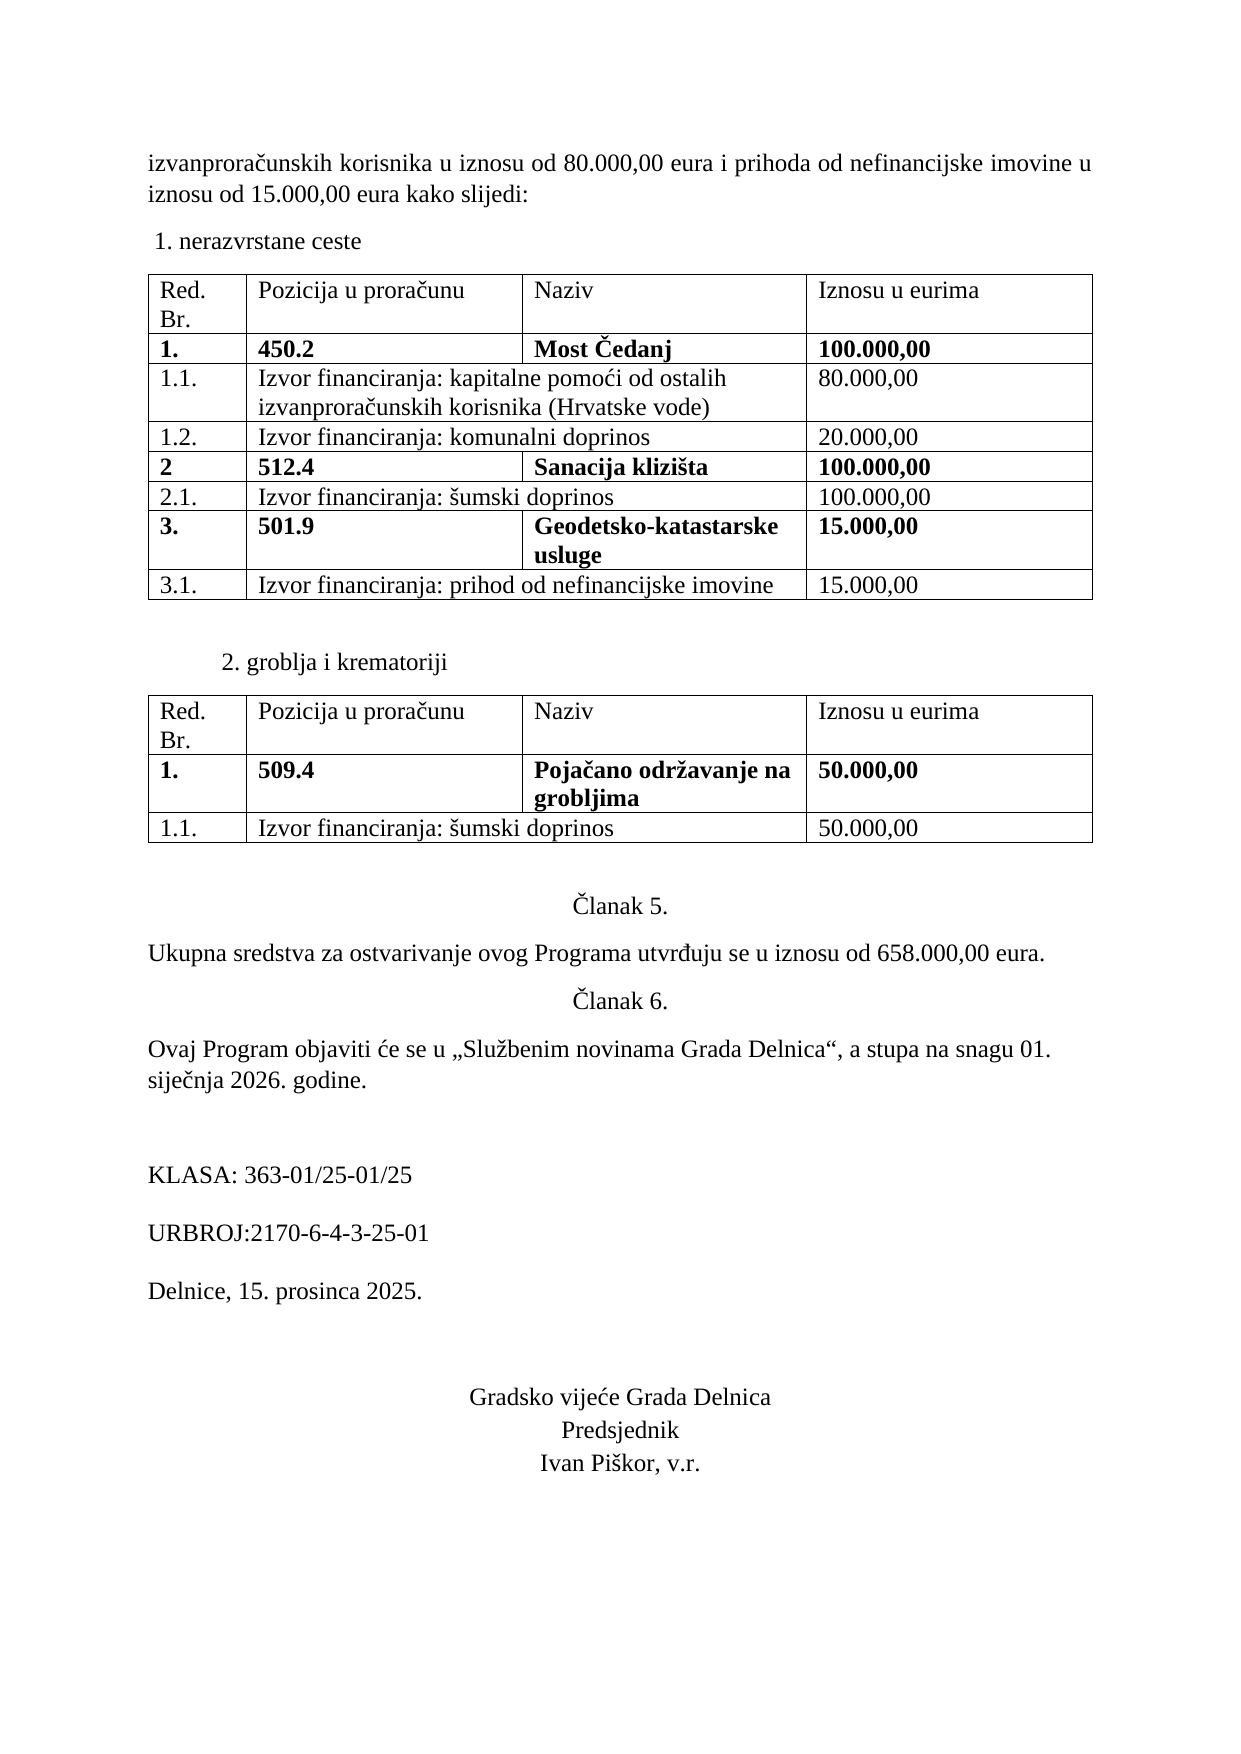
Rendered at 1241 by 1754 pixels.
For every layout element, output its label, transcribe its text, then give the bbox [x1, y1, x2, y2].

text 1. nerazvrstane ceste [148, 226, 1092, 255]
text KLASA: 363-01/25-01/25 [148, 1160, 1092, 1189]
table_cell Izvor financiranja: šumski doprinos [247, 813, 806, 842]
text Članak 6. [148, 986, 1092, 1015]
table_cell 15.000,00 [807, 511, 1092, 569]
text Ukupna sredstva za ostvarivanje ovog Programa utvrđuju se u iznosu od 658.000,00 eura. [148, 938, 1092, 967]
table_header Iznosu u eurima [807, 696, 1092, 754]
text Gradsko vijeće Grada Delnica [148, 1382, 1092, 1411]
table_cell 80.000,00 [807, 364, 1092, 421]
table_cell Geodetsko-katastarske usluge [523, 511, 806, 569]
table_cell 2 [149, 452, 246, 481]
text Delnice, 15. prosinca 2025. [148, 1276, 1092, 1305]
text 2. groblja i krematoriji [221, 647, 1092, 676]
table_cell 450.2 [247, 334, 522, 362]
table_cell 1.2. [149, 422, 246, 451]
table_cell Izvor financiranja: komunalni doprinos [247, 422, 806, 451]
table_cell Izvor financiranja: kapitalne pomoći od ostalih izvanproračunskih korisnika (Hrvatske vode) [247, 364, 806, 421]
text Ovaj Program objaviti će se u „Službenim novinama Grada Delnica“, a stupa na snagu 01. siječnja 2026. godine. [148, 1034, 1092, 1094]
text Ivan Piškor, v.r. [148, 1448, 1092, 1477]
table_cell 3.1. [149, 570, 246, 599]
table_cell Most Čedanj [523, 334, 806, 362]
table_header Naziv [523, 275, 806, 333]
table_cell 1. [149, 334, 246, 362]
table_cell 509.4 [247, 755, 522, 812]
table_header Naziv [523, 696, 806, 754]
table_header Red. Br. [149, 275, 246, 333]
text Predsjednik [148, 1415, 1092, 1444]
table_cell 100.000,00 [807, 452, 1092, 481]
table_header Pozicija u proračunu [247, 696, 522, 754]
table_cell 100.000,00 [807, 334, 1092, 362]
table_cell Pojačano održavanje na grobljima [523, 755, 806, 812]
table_cell Sanacija klizišta [523, 452, 806, 481]
table_cell 1. [149, 755, 246, 812]
text Članak 5. [148, 891, 1092, 919]
table_cell 50.000,00 [807, 813, 1092, 842]
table_cell Izvor financiranja: šumski doprinos [247, 482, 806, 510]
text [148, 148, 1092, 207]
table_cell 1.1. [149, 364, 246, 421]
table_cell 1.1. [149, 813, 246, 842]
table_cell 3. [149, 511, 246, 569]
table_cell 100.000,00 [807, 482, 1092, 510]
table_header Pozicija u proračunu [247, 275, 522, 333]
table_header Iznosu u eurima [807, 275, 1092, 333]
table_cell 15.000,00 [807, 570, 1092, 599]
table_header Red. Br. [149, 696, 246, 754]
text URBROJ:2170-6-4-3-25-01 [148, 1218, 1092, 1247]
table_cell 512.4 [247, 452, 522, 481]
table_cell 20.000,00 [807, 422, 1092, 451]
table_cell Izvor financiranja: prihod od nefinancijske imovine [247, 570, 806, 599]
table_cell 501.9 [247, 511, 522, 569]
table_cell 50.000,00 [807, 755, 1092, 812]
table_cell 2.1. [149, 482, 246, 510]
